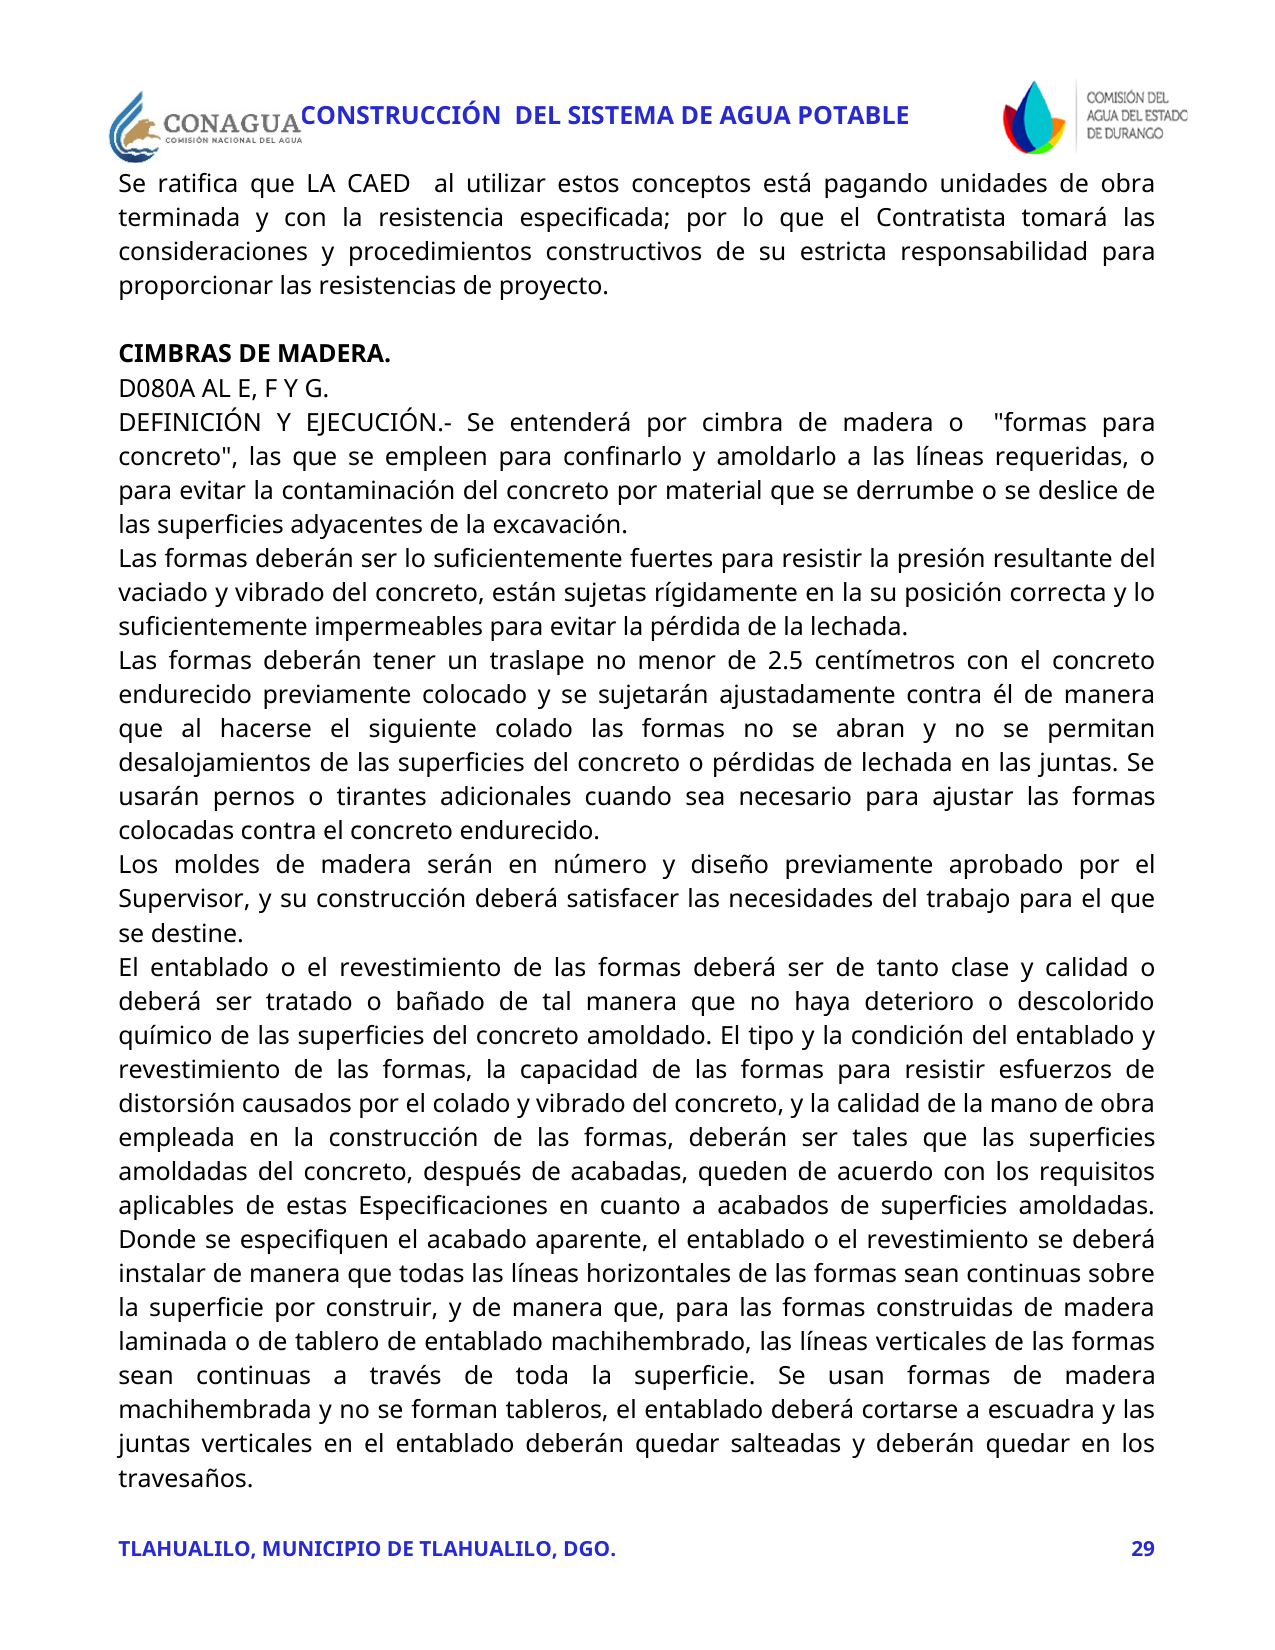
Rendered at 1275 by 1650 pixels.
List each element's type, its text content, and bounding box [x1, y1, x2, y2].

text CIMBRAS DE MADERA. [118, 336, 1157, 370]
text Las formas deberán ser lo suficientemente fuertes para resistir la presión resultante del vaciado y vibrado del concreto, están sujetas rígidamente en la su posición correcta y lo suficientemente impermeables para evitar la pérdida de la lechada. [118, 541, 1157, 643]
text El entablado o el revestimiento de las formas deberá ser de tanto clase y calidad o deberá ser tratado o bañado de tal manera que no haya deterioro o descolorido químico de las superficies del concreto amoldado. El tipo y la condición del entablado y revestimiento de las formas, la capacidad de las formas para resistir esfuerzos de distorsión causados por el colado y vibrado del concreto, y la calidad de la mano de obra empleada en la construcción de las formas, deberán ser tales que las superficies amoldadas del concreto, después de acabadas, queden de acuerdo con los requisitos aplicables de estas Especificaciones en cuanto a acabados de superficies amoldadas. Donde se especifiquen el acabado aparente, el entablado o el revestimiento se deberá instalar de manera que todas las líneas horizontales de las formas sean continuas sobre la superficie por construir, y de manera que, para las formas construidas de madera laminada o de tablero de entablado machihembrado, las líneas verticales de las formas sean continuas a través de toda la superficie. Se usan formas de madera machihembrada y no se forman tableros, el entablado deberá cortarse a escuadra y las juntas verticales en el entablado deberán quedar salteadas y deberán quedar en los travesaños. [118, 949, 1157, 1494]
picture [108, 90, 303, 165]
text Las formas deberán tener un traslape no menor de 2.5 centímetros con el concreto endurecido previamente colocado y se sujetarán ajustadamente contra él de manera que al hacerse el siguiente colado las formas no se abran y no se permitan desalojamientos de las superficies del concreto o pérdidas de lechada en las juntas. Se usarán pernos o tirantes adicionales cuando sea necesario para ajustar las formas colocadas contra el concreto endurecido. [118, 643, 1157, 847]
text DEFINICIÓN Y EJECUCIÓN.- Se entenderá por cimbra de madera o "formas para concreto", las que se empleen para confinarlo y amoldarlo a las líneas requeridas, o para evitar la contaminación del concreto por material que se derrumbe o se deslice de las superficies adyacentes de la excavación. [118, 404, 1157, 541]
text Se ratifica que LA CAED al utilizar estos conceptos está pagando unidades de obra terminada y con la resistencia especificada; por lo que el Contratista tomará las consideraciones y procedimientos constructivos de su estricta responsabilidad para proporcionar las resistencias de proyecto. [118, 166, 1157, 302]
picture [1000, 78, 1191, 157]
text Los moldes de madera serán en número y diseño previamente aprobado por el Supervisor, y su construcción deberá satisfacer las necesidades del trabajo para el que se destine. [118, 847, 1157, 949]
text D080A AL E, F Y G. [118, 370, 1157, 404]
